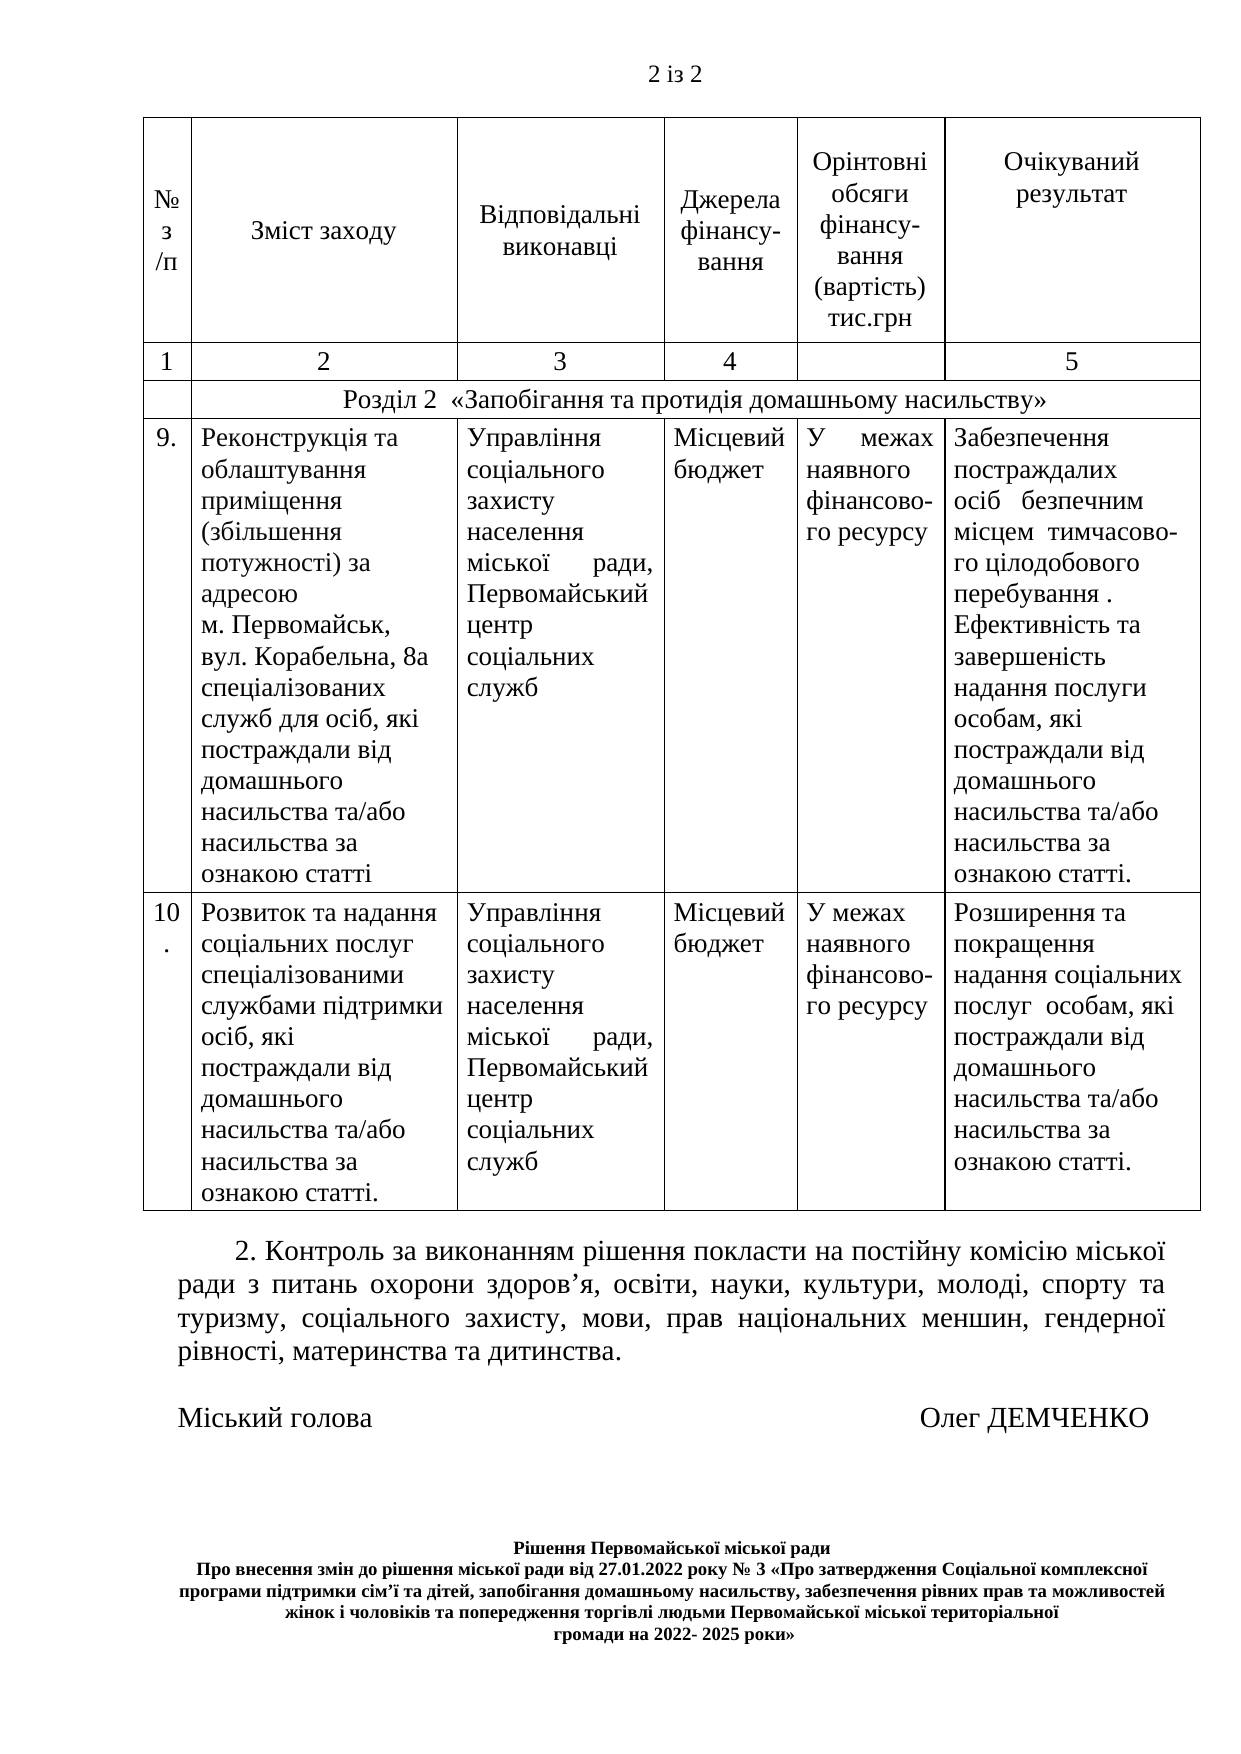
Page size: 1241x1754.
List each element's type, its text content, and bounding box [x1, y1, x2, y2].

table_cell У межах наявного фінансово-го ресурсу [798, 419, 944, 892]
table_cell 4 [665, 343, 797, 379]
table_cell Розширення та покращення надання соціальних послуг особам, які постраждали від домашнього насильства та/або насильства за ознакою статті. [946, 893, 1200, 1210]
table_cell [144, 381, 191, 418]
table_cell Забезпечення постраждалих осіб безпечним місцем тимчасово-го цілодобового перебування . Ефективність та завершеність надання послуги особам, які постраждали від домашнього насильства та/або насильства за ознакою статті. [946, 419, 1200, 892]
text 2. Контроль за виконанням рішення покласти на постійну комісію міської ради з питань охорони здоров’я, освіти, науки, культури, молоді, спорту та туризму, соціального захисту, мови, прав національних меншин, гендерної рівності, материнства та дитинства. [177, 1233, 1167, 1367]
table_header Очікуваний результат [946, 118, 1200, 342]
table_header Зміст заходу [192, 118, 457, 342]
table_cell Розділ 2 «Запобігання та протидія домашньому насильству» [192, 381, 1200, 418]
table_cell 5 [946, 343, 1200, 379]
table_cell Реконструкція та облаштування приміщення (збільшення потужності) за адресою м. Первомайськ, вул. Корабельна, 8а спеціалізованих служб для осіб, які постраждали від домашнього насильства та/або насильства за ознакою статті [192, 419, 457, 892]
table_cell Місцевий бюджет [665, 893, 797, 1210]
table_cell Управління соціального захисту населення міської ради, Первомайський центр соціальних служб [458, 893, 664, 1210]
table_cell Місцевий бюджет [665, 419, 797, 892]
table_cell 9. [144, 419, 191, 892]
table_header Відповідальні виконавці [458, 118, 664, 342]
table_cell Управління соціального захисту населення міської ради, Первомайський центр соціальних служб [458, 419, 664, 892]
table_cell Розвиток та надання соціальних послуг спеціалізованими службами підтримки осіб, які постраждали від домашнього насильства та/або насильства за ознакою статті. [192, 893, 457, 1210]
table_cell 2 [192, 343, 457, 379]
table_cell 3 [458, 343, 664, 379]
table_cell [798, 343, 944, 379]
table_cell 1 [144, 343, 191, 379]
table_cell У межах наявного фінансово-го ресурсу [798, 893, 944, 1210]
table_header Джерела фінансу-вання [665, 118, 797, 342]
table_header Орінтовні обсяги фінансу-вання (вартість) тис.грн [798, 118, 944, 342]
table_header № з/п [144, 118, 191, 342]
text Міський голова Олег ДЕМЧЕНКО [177, 1400, 1167, 1434]
table_cell 10. [144, 893, 191, 1210]
